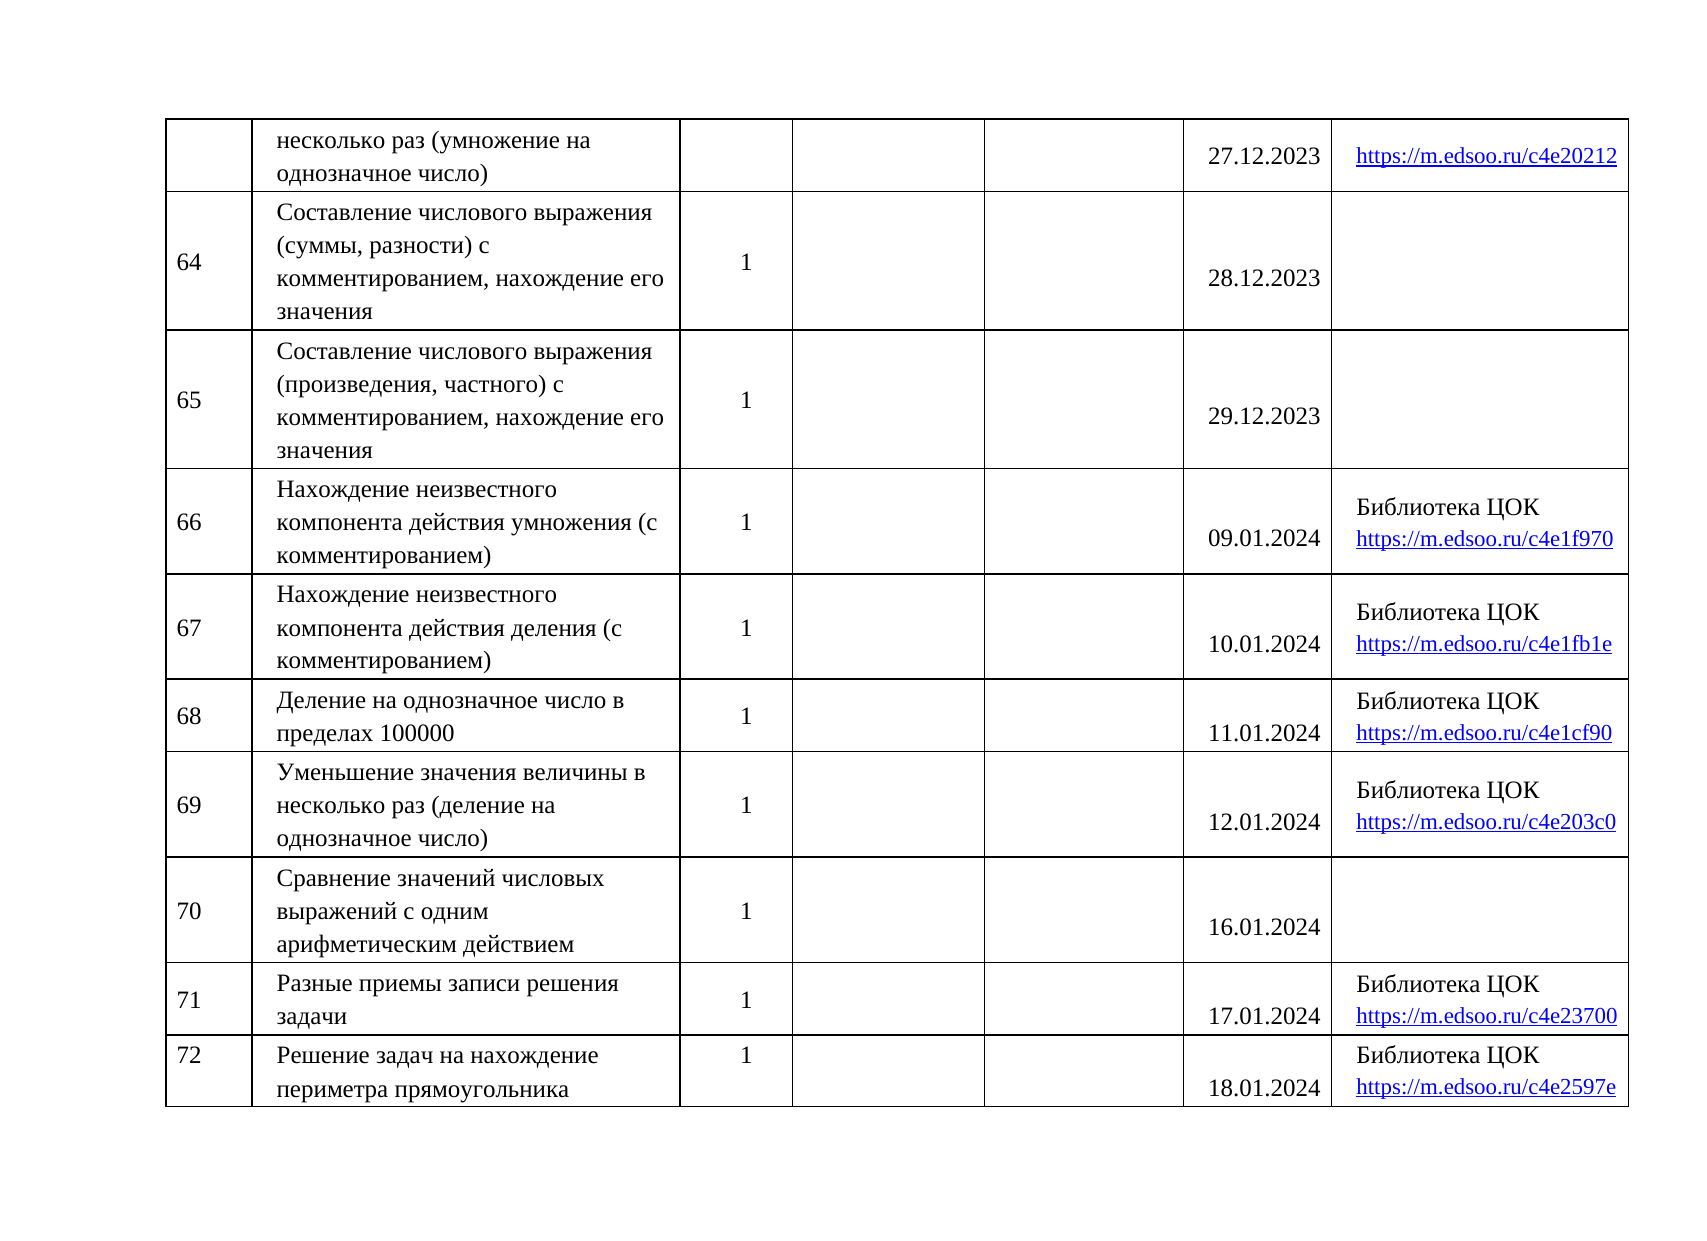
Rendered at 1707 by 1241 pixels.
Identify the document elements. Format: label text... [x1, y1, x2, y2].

table_cell Библиотека ЦОК https://m.edsoo.ru/c4e1fb1e [1332, 575, 1628, 678]
table_cell [793, 192, 984, 329]
table_cell 65 [167, 331, 251, 467]
table_cell 1 [681, 192, 792, 329]
table_cell 18.01.2024 [1184, 1036, 1331, 1106]
table_cell [793, 963, 984, 1034]
table_cell [793, 331, 984, 467]
table_cell Уменьшение значения величины в несколько раз (деление на однозначное число) [253, 752, 679, 856]
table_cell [253, 1036, 679, 1106]
table_cell [793, 858, 984, 961]
table_cell Библиотека ЦОК https://m.edsoo.ru/c4e203c0 [1332, 752, 1628, 856]
table_cell [985, 963, 1183, 1034]
table_cell 16.01.2024 [1184, 858, 1331, 961]
table_cell 66 [167, 469, 251, 573]
table_cell 70 [167, 858, 251, 961]
table_cell 67 [167, 575, 251, 678]
table_cell 10.01.2024 [1184, 575, 1331, 678]
table_cell [1332, 858, 1628, 961]
table_cell Сравнение значений числовых выражений с одним арифметическим действием [253, 858, 679, 961]
table_cell 1 [681, 120, 792, 191]
table_cell 27.12.2023 [1184, 120, 1331, 191]
table_cell Библиотека ЦОК https://m.edsoo.ru/c4e1f970 [1332, 469, 1628, 573]
table_cell 1 [681, 331, 792, 467]
table_cell 1 [681, 858, 792, 961]
table_cell 1 [681, 752, 792, 856]
table_cell Библиотека ЦОК https://m.edsoo.ru/c4e23700 [1332, 963, 1628, 1034]
table_cell Составление числового выражения (суммы, разности) с комментированием, нахождение его значения [253, 192, 679, 329]
table_cell [985, 680, 1183, 751]
table_cell [985, 469, 1183, 573]
table_cell [793, 575, 984, 678]
table_cell Нахождение неизвестного компонента действия умножения (с комментированием) [253, 469, 679, 573]
table_cell [793, 752, 984, 856]
table_cell [1332, 192, 1628, 329]
table_cell [793, 469, 984, 573]
table_cell 11.01.2024 [1184, 680, 1331, 751]
table_cell 1 [681, 680, 792, 751]
table_cell [793, 1036, 984, 1106]
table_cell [1332, 120, 1628, 191]
table_cell [985, 575, 1183, 678]
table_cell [253, 120, 679, 191]
table_cell 68 [167, 680, 251, 751]
table_cell Нахождение неизвестного компонента действия деления (с комментированием) [253, 575, 679, 678]
table_cell [985, 752, 1183, 856]
table_cell 28.12.2023 [1184, 192, 1331, 329]
table_cell 1 [681, 963, 792, 1034]
table_cell [1332, 331, 1628, 467]
table_cell [985, 331, 1183, 467]
table_cell 71 [167, 963, 251, 1034]
table_cell 72 [167, 1036, 251, 1106]
table_cell Библиотека ЦОК https://m.edsoo.ru/c4e1cf90 [1332, 680, 1628, 751]
table_cell [985, 1036, 1183, 1106]
table_cell 17.01.2024 [1184, 963, 1331, 1034]
table_cell Деление на однозначное число в пределах 100000 [253, 680, 679, 751]
table_cell [985, 858, 1183, 961]
table_cell [985, 192, 1183, 329]
table_cell Разные приемы записи решения задачи [253, 963, 679, 1034]
table_cell 64 [167, 192, 251, 329]
table_cell 12.01.2024 [1184, 752, 1331, 856]
table_cell 09.01.2024 [1184, 469, 1331, 573]
table_cell 63 [167, 120, 251, 191]
table_cell [793, 680, 984, 751]
table_cell 69 [167, 752, 251, 856]
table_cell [1332, 1036, 1628, 1106]
table_cell Составление числового выражения (произведения, частного) с комментированием, нахождение его значения [253, 331, 679, 467]
table_cell 1 [681, 575, 792, 678]
table_cell [793, 120, 984, 191]
table_cell [985, 120, 1183, 191]
table_cell 1 [681, 469, 792, 573]
table_cell 29.12.2023 [1184, 331, 1331, 467]
table_cell 1 [681, 1036, 792, 1106]
